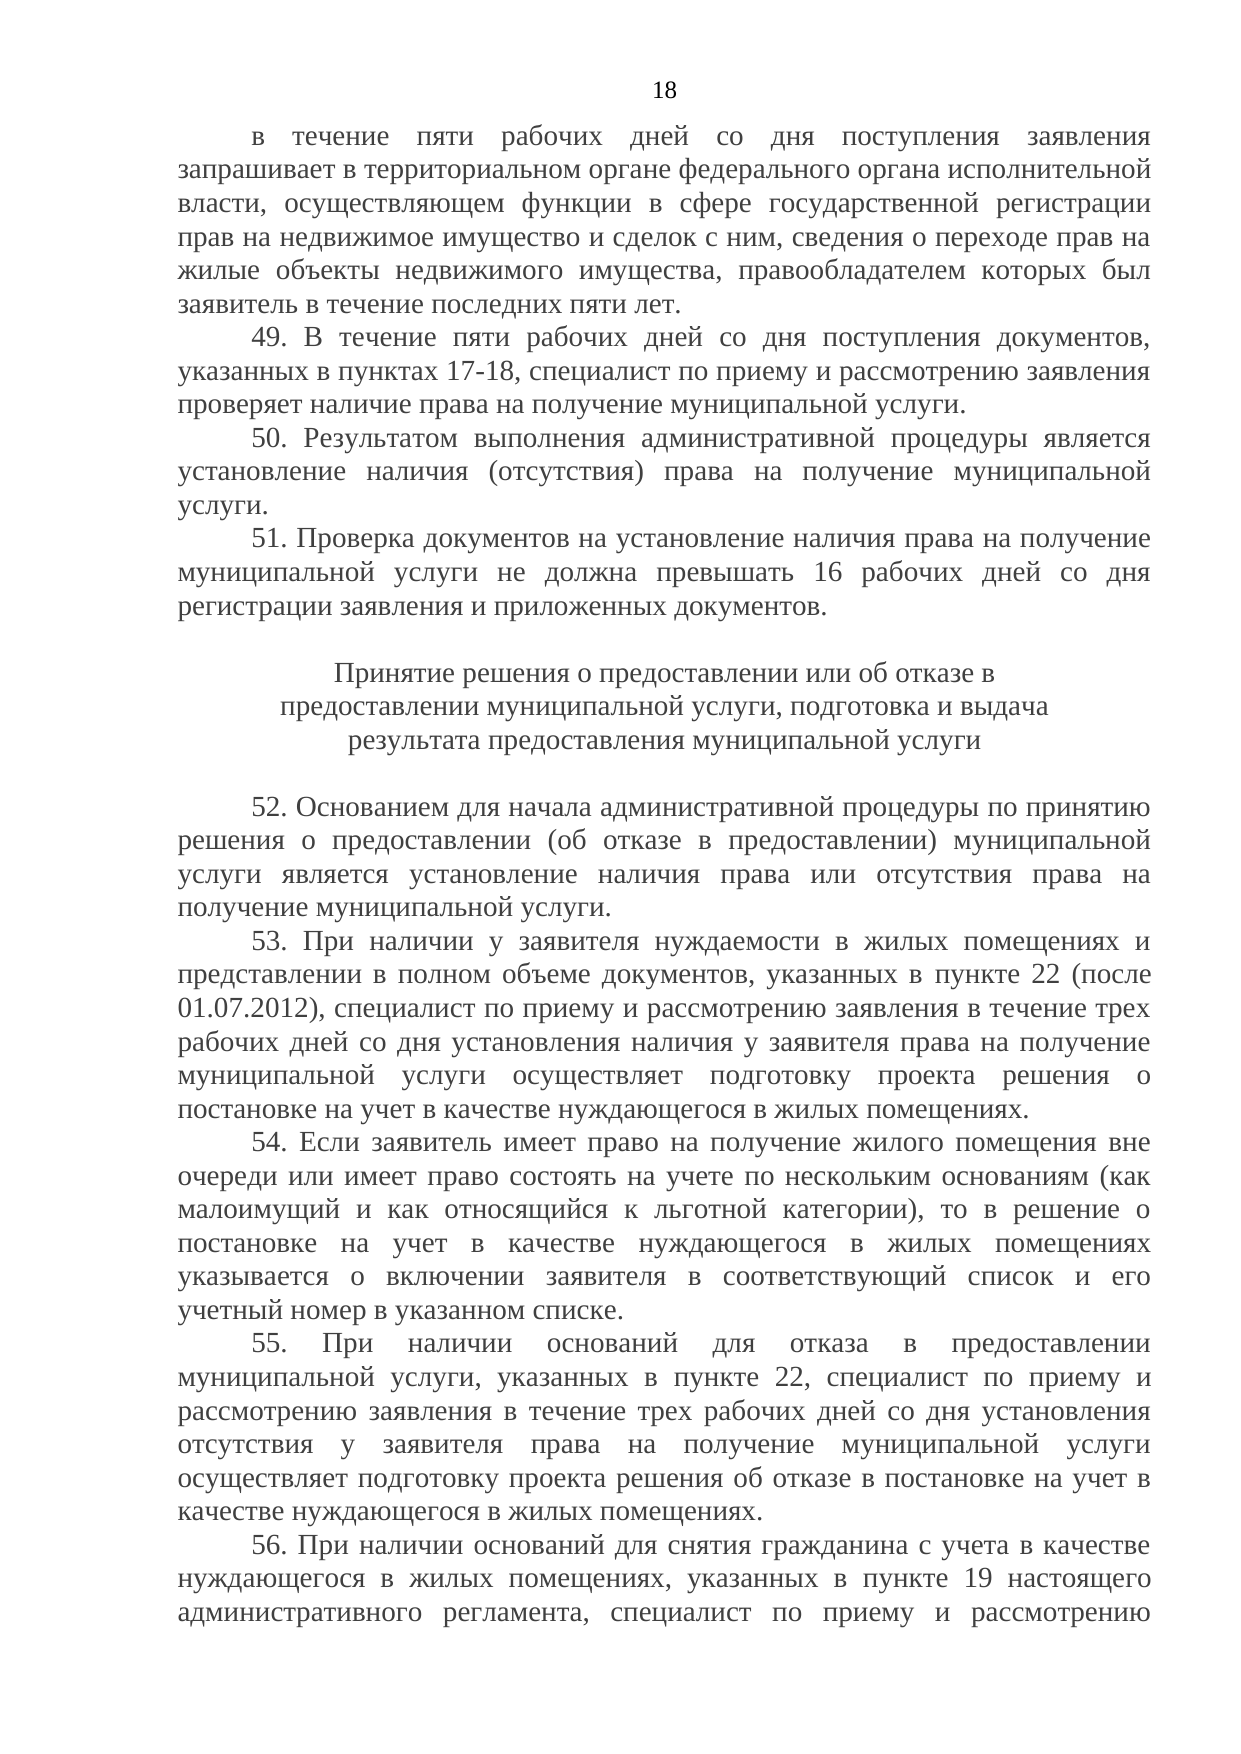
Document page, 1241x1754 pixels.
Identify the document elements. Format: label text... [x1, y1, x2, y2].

text в течение пяти рабочих дней со дня поступления заявления запрашивает в территориальном органе федерального органа исполнительной власти, осуществляющем функции в сфере государственной регистрации прав на недвижимое имущество и сделок с ним, сведения о переходе прав на жилые объекты недвижимого имущества, правообладателем которых был заявитель в течение последних пяти лет. [177, 118, 1152, 319]
text 49. В течение пяти рабочих дней со дня поступления документов, указанных в пунктах 17-18, специалист по приему и рассмотрению заявления проверяет наличие права на получение муниципальной услуги. [177, 319, 1152, 420]
text 54. Если заявитель имеет право на получение жилого помещения вне очереди или имеет право состоять на учете по нескольким основаниям (как малоимущий и как относящийся к льготной категории), то в решение о постановке на учет в качестве нуждающегося в жилых помещениях указывается о включении заявителя в соответствующий список и его учетный номер в указанном списке. [177, 1124, 1152, 1326]
text 52. Основанием для начала административной процедуры по принятию решения о предоставлении (об отказе в предоставлении) муниципальной услуги является установление наличия права или отсутствия права на получение муниципальной услуги. [177, 789, 1152, 923]
text 51. Проверка документов на установление наличия права на получение муниципальной услуги не должна превышать 16 рабочих дней со дня регистрации заявления и приложенных документов. [177, 521, 1152, 621]
text 53. При наличии у заявителя нуждаемости в жилых помещениях и представлении в полном объеме документов, указанных в пункте 22 (после 01.07.2012), специалист по приему и рассмотрению заявления в течение трех рабочих дней со дня установления наличия у заявителя права на получение муниципальной услуги осуществляет подготовку проекта решения о постановке на учет в качестве нуждающегося в жилых помещениях. [177, 923, 1152, 1124]
text предоставлении муниципальной услуги, подготовка и выдача [177, 688, 1152, 722]
text Принятие решения о предоставлении или об отказе в [177, 655, 1152, 688]
text 50. Результатом выполнения административной процедуры является установление наличия (отсутствия) права на получение муниципальной услуги. [177, 420, 1152, 521]
text результата предоставления муниципальной услуги [177, 722, 1152, 755]
text 55. При наличии оснований для отказа в предоставлении муниципальной услуги, указанных в пункте 22, специалист по приему и рассмотрению заявления в течение трех рабочих дней со дня установления отсутствия у заявителя права на получение муниципальной услуги осуществляет подготовку проекта решения об отказе в постановке на учет в качестве нуждающегося в жилых помещениях. [177, 1326, 1152, 1527]
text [177, 1527, 1152, 1627]
